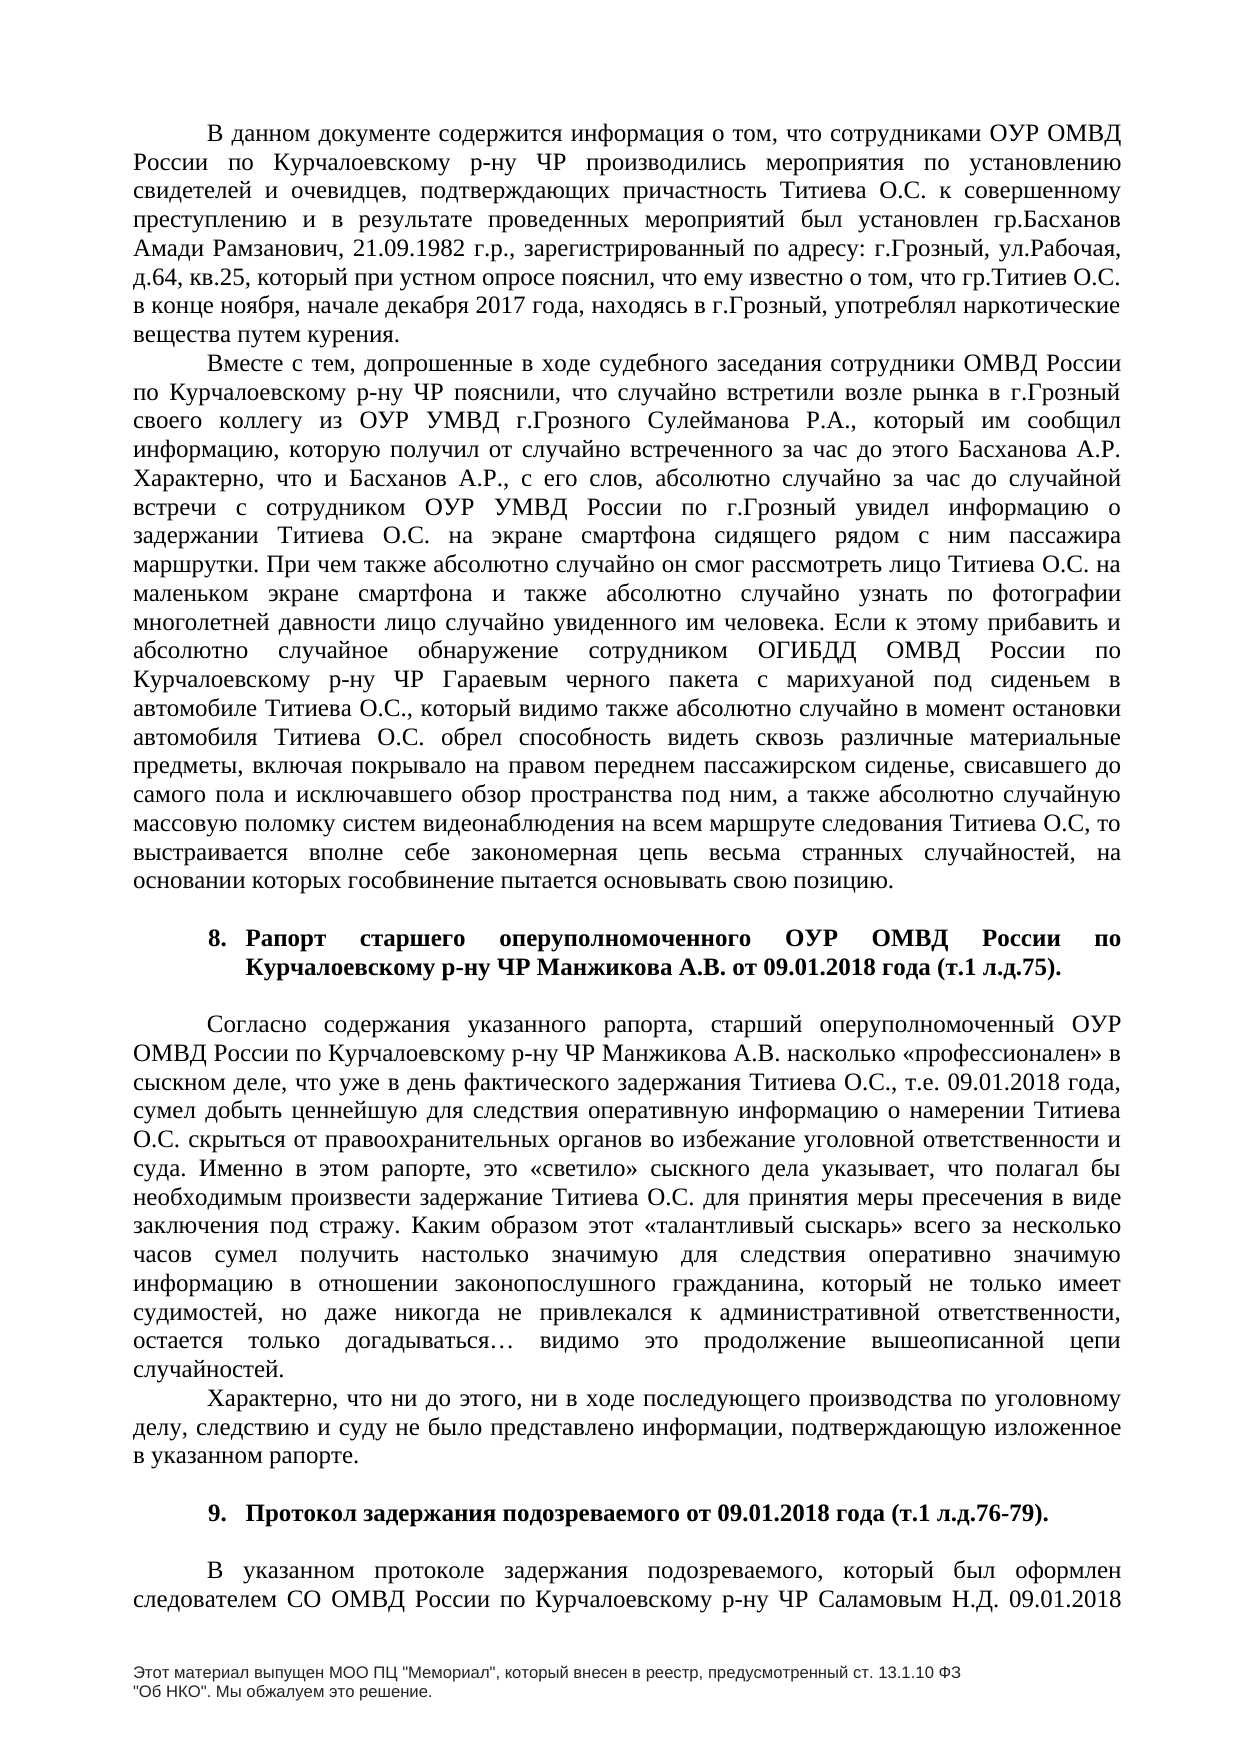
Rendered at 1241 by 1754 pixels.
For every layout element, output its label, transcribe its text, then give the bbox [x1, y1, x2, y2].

text В данном документе содержится информация о том, что сотрудниками ОУР ОМВД России по Курчалоевскому р-ну ЧР производились мероприятия по установлению свидетелей и очевидцев, подтверждающих причастность Титиева О.С. к совершенному преступлению и в результате проведенных мероприятий был установлен гр.Басханов Амади Рамзанович, 21.09.1982 г.р., зарегистрированный по адресу: г.Грозный, ул.Рабочая, д.64, кв.25, который при устном опросе пояснил, что ему известно о том, что гр.Титиев О.С. в конце ноября, начале декабря 2017 года, находясь в г.Грозный, употреблял наркотические вещества путем курения. [133, 118, 1122, 348]
text Вместе с тем, допрошенные в ходе судебного заседания сотрудники ОМВД России по Курчалоевскому р-ну ЧР пояснили, что случайно встретили возле рынка в г.Грозный своего коллегу из ОУР УМВД г.Грозного Сулейманова Р.А., который им сообщил информацию, которую получил от случайно встреченного за час до этого Басханова А.Р. Характерно, что и Басханов А.Р., с его слов, абсолютно случайно за час до случайной встречи с сотрудником ОУР УМВД России по г.Грозный увидел информацию о задержании Титиева О.С. на экране смартфона сидящего рядом с ним пассажира маршрутки. При чем также абсолютно случайно он смог рассмотреть лицо Титиева О.С. на маленьком экране смартфона и также абсолютно случайно узнать по фотографии многолетней давности лицо случайно увиденного им человека. Если к этому прибавить и абсолютно случайное обнаружение сотрудником ОГИБДД ОМВД России по Курчалоевскому р-ну ЧР Гараевым черного пакета с марихуаной под сиденьем в автомобиле Титиева О.С., который видимо также абсолютно случайно в момент остановки автомобиля Титиева О.С. обрел способность видеть сквозь различные материальные предметы, включая покрывало на правом переднем пассажирском сиденье, свисавшего до самого пола и исключавшего обзор пространства под ним, а также абсолютно случайную массовую поломку систем видеонаблюдения на всем маршруте следования Титиева О.С, то выстраивается вполне себе закономерная цепь весьма странных случайностей, на основании которых гособвинение пытается основывать свою позицию. [133, 348, 1122, 894]
text Характерно, что ни до этого, ни в ходе последующего производства по уголовному делу, следствию и суду не было представлено информации, подтверждающую изложенное в указанном рапорте. [133, 1383, 1122, 1469]
text Согласно содержания указанного рапорта, старший оперуполномоченный ОУР ОМВД России по Курчалоевскому р-ну ЧР Манжикова А.В. насколько «профессионален» в сыскном деле, что уже в день фактического задержания Титиева О.С., т.е. 09.01.2018 года, сумел добыть ценнейшую для следствия оперативную информацию о намерении Титиева О.С. скрыться от правоохранительных органов во избежание уголовной ответственности и суда. Именно в этом рапорте, это «светило» сыскного дела указывает, что полагал бы необходимым произвести задержание Титиева О.С. для принятия меры пресечения в виде заключения под стражу. Каким образом этот «талантливый сыскарь» всего за несколько часов сумел получить настолько значимую для следствия оперативно значимую информацию в отношении законопослушного гражданина, который не только имеет судимостей, но даже никогда не привлекался к административной ответственности, остается только догадываться… видимо это продолжение вышеописанной цепи случайностей. [133, 1009, 1122, 1383]
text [133, 1556, 1122, 1613]
list Протокол задержания подозреваемого от 09.01.2018 года (т.1 л.д.76-79). [208, 1498, 1122, 1527]
list Рапорт старшего оперуполномоченного ОУР ОМВД России по Курчалоевскому р-ну ЧР Манжикова А.В. от 09.01.2018 года (т.1 л.д.75). [208, 923, 1122, 981]
